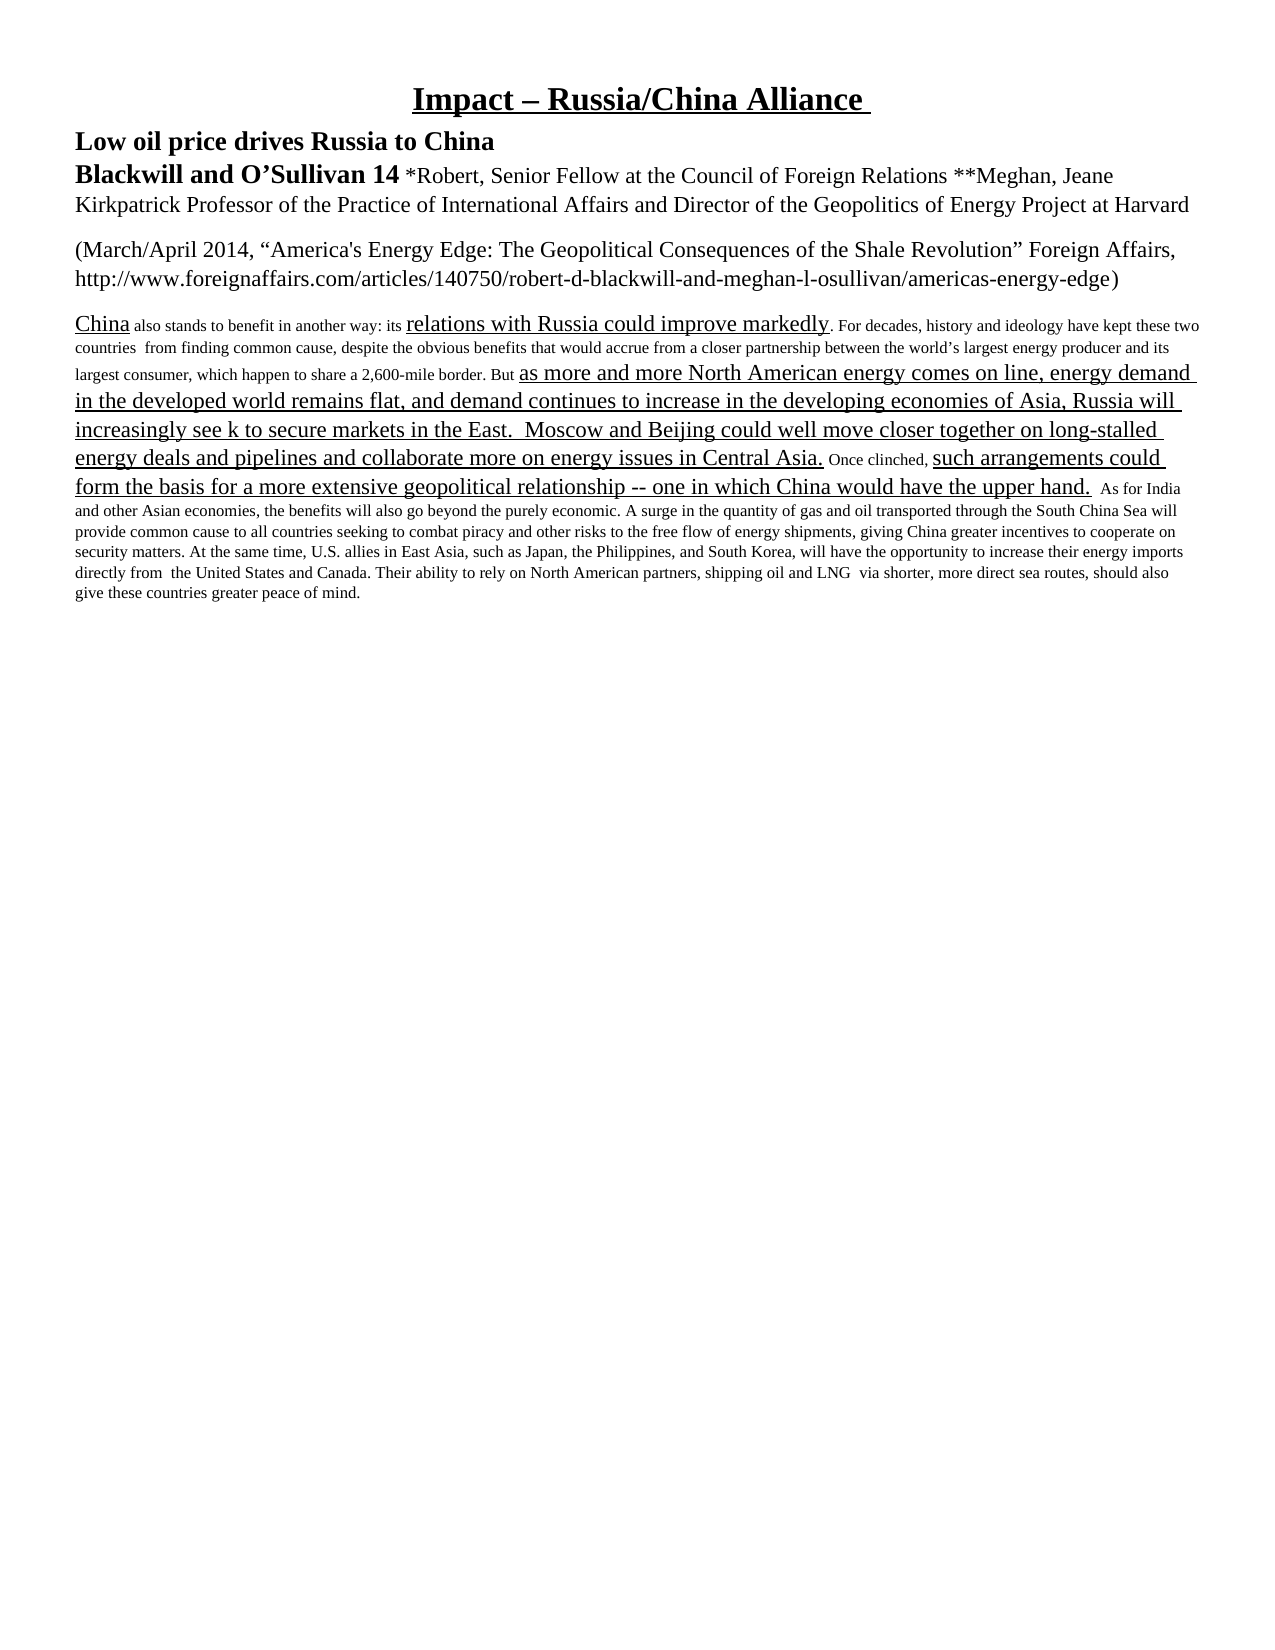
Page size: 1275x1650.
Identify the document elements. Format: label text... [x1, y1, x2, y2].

subtitle Low oil price drives Russia to China [75, 125, 1200, 156]
subtitle Impact – Russia/China Alliance [75, 79, 1200, 117]
text China also stands to benefit in another way: its relations with Russia could improve markedly. For decades, history and ideology have kept these two countries from finding common cause, despite the obvious benefits that would accrue from a closer partnership between the world’s largest energy producer and its largest consumer, which happen to share a 2,600-mile border. But as more and more North American energy comes on line, energy demand in the developed world remains flat, and demand continues to increase in the developing economies of Asia, Russia will increasingly see k to secure markets in the East. Moscow and Beijing could well move closer together on long-stalled energy deals and pipelines and collaborate more on energy issues in Central Asia. Once clinched, such arrangements could form the basis for a more extensive geopolitical relationship -- one in which China would have the upper hand. As for India and other Asian economies, the benefits will also go beyond the purely economic. A surge in the quantity of gas and oil transported through the South China Sea will provide common cause to all countries seeking to combat piracy and other risks to the free flow of energy shipments, giving China greater incentives to cooperate on security matters. At the same time, U.S. allies in East Asia, such as Japan, the Philippines, and South Korea, will have the opportunity to increase their energy imports directly from the United States and Canada. Their ability to rely on North American partners, shipping oil and LNG via shorter, more direct sea routes, should also give these countries greater peace of mind. [75, 310, 1200, 602]
text (March/April 2014, “America's Energy Edge: The Geopolitical Consequences of the Shale Revolution” Foreign Affairs, http://www.foreignaffairs.com/articles/140750/robert-d-blackwill-and-meghan-l-osullivan/americas-energy-edge) [75, 237, 1200, 291]
text Blackwill and O’Sullivan 14 *Robert, Senior Fellow at the Council of Foreign Relations **Meghan, Jeane Kirkpatrick Professor of the Practice of International Affairs and Director of the Geopolitics of Energy Project at Harvard [75, 158, 1200, 218]
